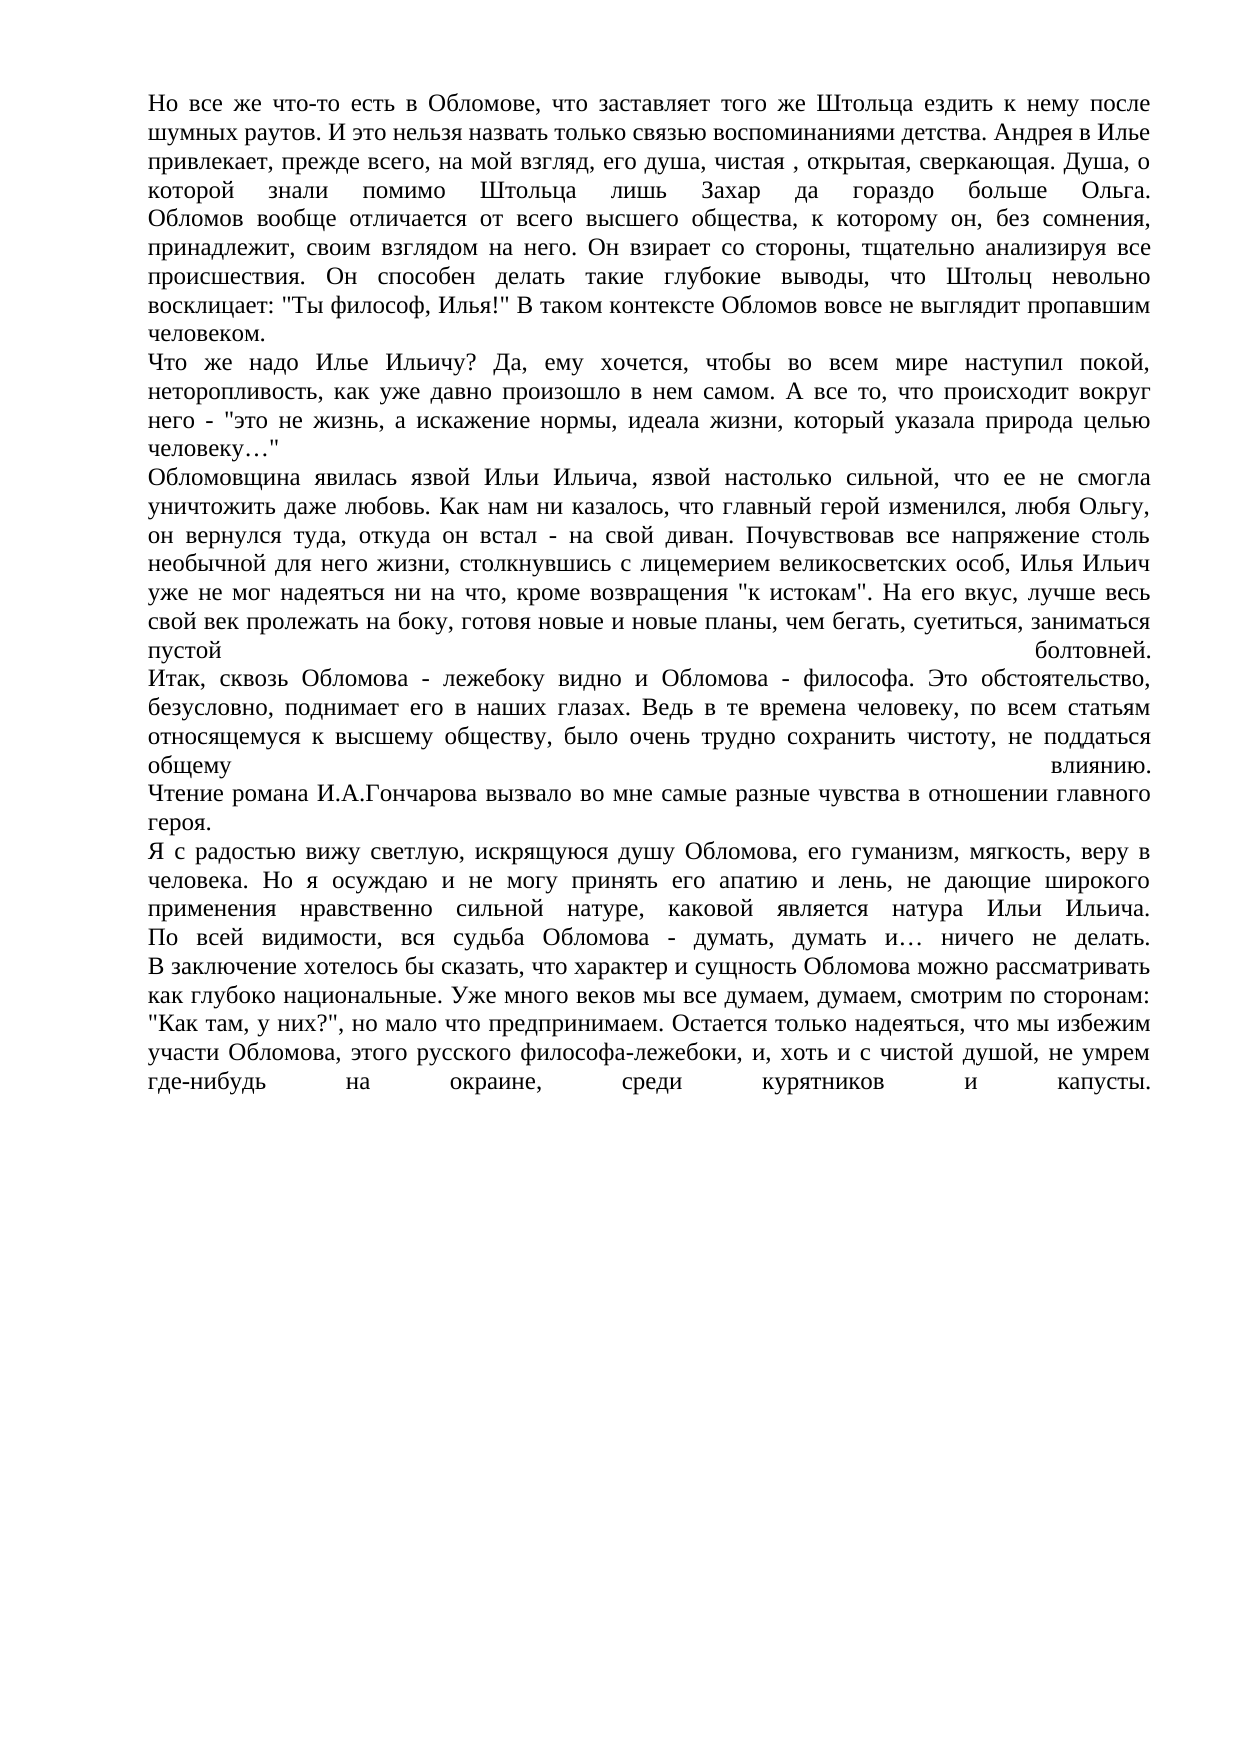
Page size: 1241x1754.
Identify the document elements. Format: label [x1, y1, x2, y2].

text [148, 88, 1152, 1123]
